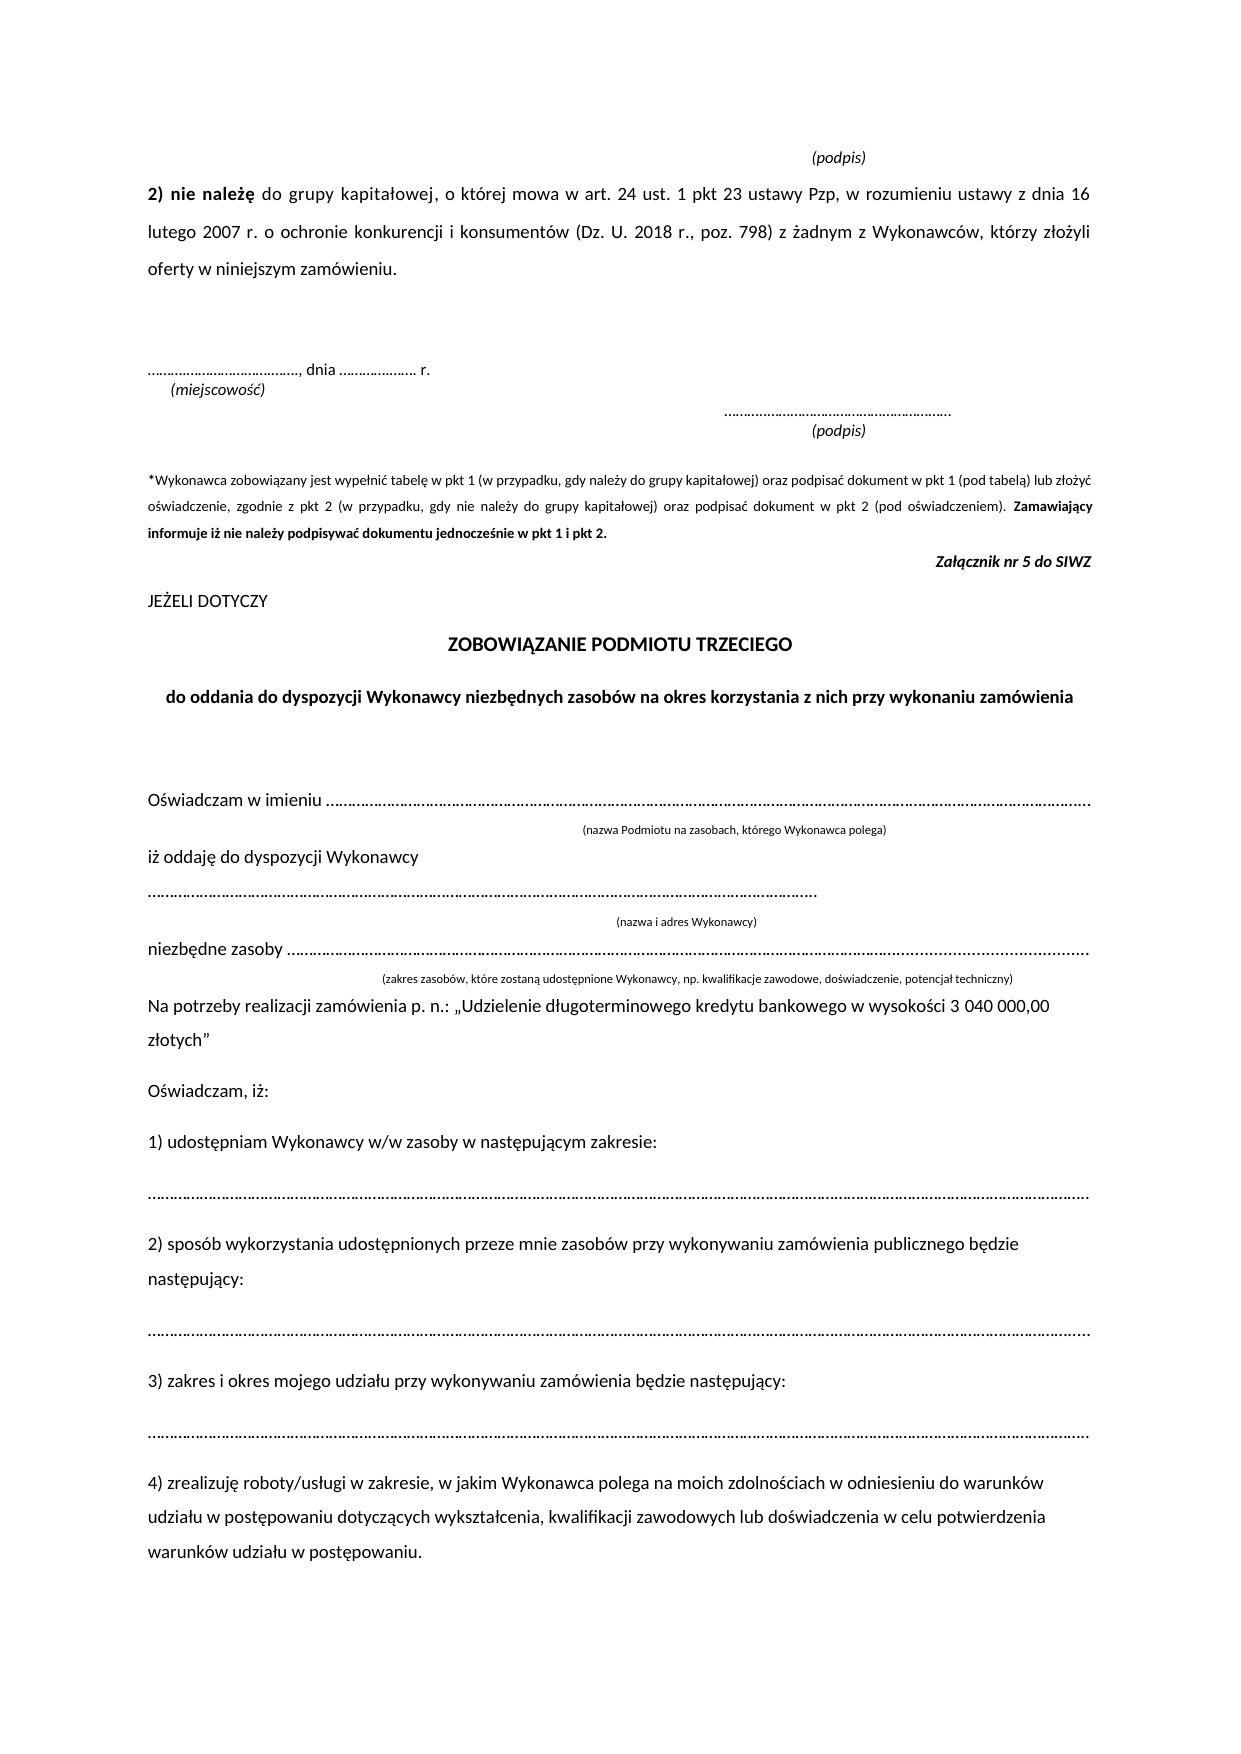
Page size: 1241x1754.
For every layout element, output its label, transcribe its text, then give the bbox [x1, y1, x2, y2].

text ……………………………………………………………………………………………………………………………………………………………………………………………….. [148, 1181, 1093, 1204]
text Oświadczam, iż: [148, 1079, 1093, 1102]
text iż oddaję do dyspozycji Wykonawcy ……………………………………………………………………………………………………………………………………….. [148, 845, 1093, 902]
text (miejscowość) [148, 379, 1093, 400]
text Załącznik nr 5 do SIWZ [148, 551, 1093, 571]
text 2) nie należę do grupy kapitałowej, o której mowa w art. 24 ust. 1 pkt 23 ustawy Pzp, w rozumieniu ustawy z dnia 16 lutego 2007 r. o ochronie konkurencji i konsumentów (Dz. U. 2018 r., poz. 798) z żadnym z Wykonawców, którzy złożyli oferty w niniejszym zamówieniu. [148, 168, 1093, 280]
text (nazwa i adres Wykonawcy) [148, 914, 1093, 929]
text Na potrzeby realizacji zamówienia p. n.: „Udzielenie długoterminowego kredytu bankowego w wysokości 3 040 000,00 złotych” [148, 994, 1093, 1051]
text (podpis) [738, 420, 1093, 441]
text (zakres zasobów, które zostaną udostępnione Wykonawcy, np. kwalifikacje zawodowe, doświadczenie, potencjał techniczny) [148, 971, 1093, 986]
text (nazwa Podmiotu na zasobach, którego Wykonawca polega) [148, 822, 1093, 837]
text ZOBOWIĄZANIE PODMIOTU TRZECIEGO [148, 631, 1093, 656]
text 4) zrealizuję roboty/usługi w zakresie, w jakim Wykonawca polega na moich zdolnościach w odniesieniu do warunków udziału w postępowaniu dotyczących wykształcenia, kwalifikacji zawodowych lub doświadczenia w celu potwierdzenia warunków udziału w postępowaniu. [148, 1471, 1093, 1563]
text ……………………………………………………………………………………………………………………………………………………………………………………………..... [148, 1318, 1093, 1341]
text Oświadczam w imieniu …………………………………………………………………………………………………………………………………………………………... [148, 788, 1093, 811]
text 3) zakres i okres mojego udziału przy wykonywaniu zamówienia będzie następujący: [148, 1369, 1093, 1392]
text JEŻELI DOTYCZY [148, 589, 1093, 612]
text 1) udostępniam Wykonawcy w/w zasoby w następującym zakresie: [148, 1130, 1093, 1153]
text ………..………………………………………… [148, 400, 1093, 420]
text ……….………………….……., dnia ………….……. r. [148, 359, 1093, 379]
text niezbędne zasoby ……………………………………………………………………………………………………………………………......................................... [148, 937, 1093, 959]
text (podpis) [738, 148, 1093, 168]
text *Wykonawca zobowiązany jest wypełnić tabelę w pkt 1 (w przypadku, gdy należy do grupy kapitałowej) oraz podpisać dokument w pkt 1 (pod tabelą) lub złożyć oświadczenie, zgodnie z pkt 2 (w przypadku, gdy nie należy do grupy kapitałowej) oraz podpisać dokument w pkt 2 (pod oświadczeniem). Zamawiający informuje iż nie należy podpisywać dokumentu jednocześnie w pkt 1 i pkt 2. [148, 471, 1093, 542]
text ……………………………………………………………………………………………………………………………………………………………………………………………….. [148, 1420, 1093, 1443]
text 2) sposób wykorzystania udostępnionych przeze mnie zasobów przy wykonywaniu zamówienia publicznego będzie następujący: [148, 1232, 1093, 1290]
text do oddania do dyspozycji Wykonawcy niezbędnych zasobów na okres korzystania z nich przy wykonaniu zamówienia [148, 686, 1093, 708]
